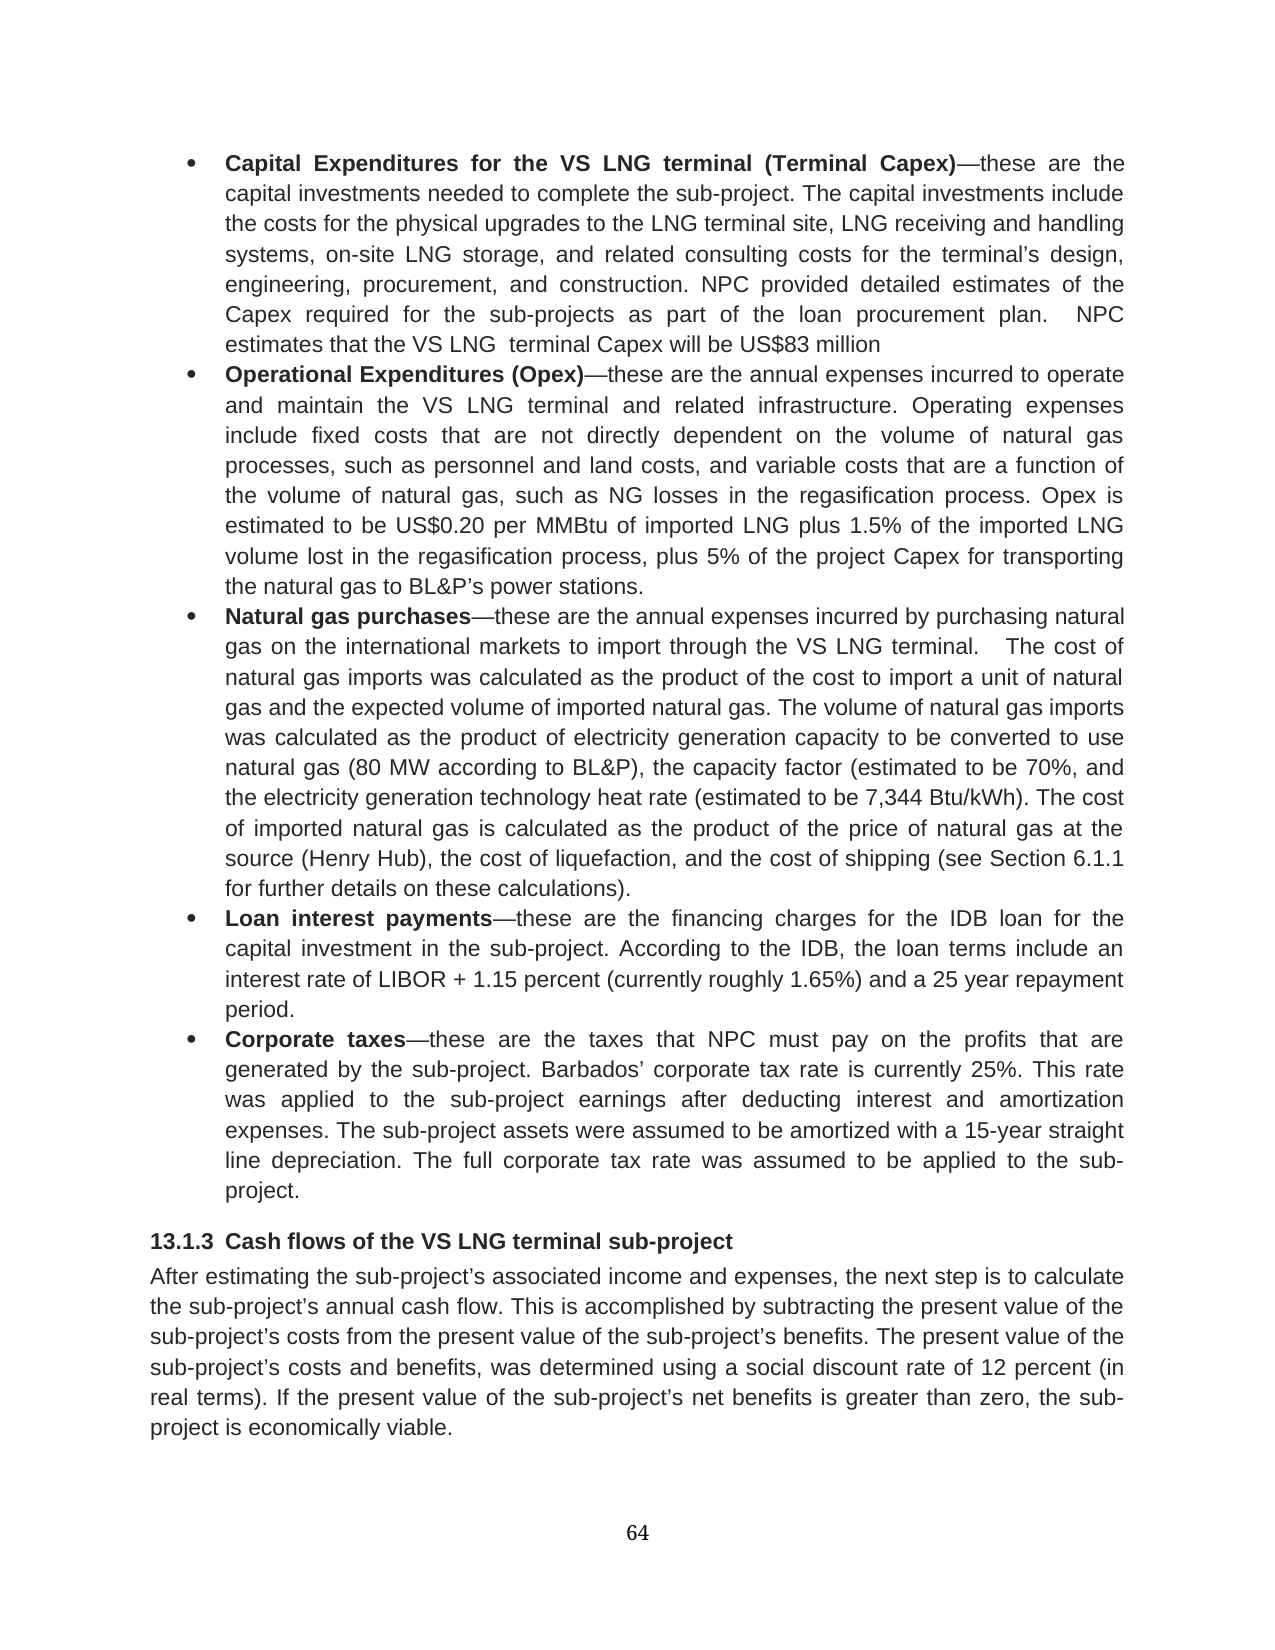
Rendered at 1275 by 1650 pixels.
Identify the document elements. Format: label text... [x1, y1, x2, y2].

list Natural gas purchases—these are the annual expenses incurred by purchasing natural gas on the international markets to import through the VS LNG terminal. The cost of natural gas imports was calculated as the product of the cost to import a unit of natural gas and the expected volume of imported natural gas. The volume of natural gas imports was calculated as the product of electricity generation capacity to be converted to use natural gas (80 MW according to BL&P), the capacity factor (estimated to be 70%, and the electricity generation technology heat rate (estimated to be 7,344 Btu/kWh). The cost of imported natural gas is calculated as the product of the price of natural gas at the source (Henry Hub), the cost of liquefaction, and the cost of shipping (see Section 6.1.1 for further details on these calculations). [187, 603, 1125, 901]
list Loan interest payments—these are the financing charges for the IDB loan for the capital investment in the sub-project. According to the IDB, the loan terms include an interest rate of LIBOR + 1.15 percent (currently roughly 1.65%) and a 25 year repayment period. [187, 905, 1125, 1022]
list Capital Expenditures for the VS LNG terminal (Terminal Capex)—these are the capital investments needed to complete the sub-project. The capital investments include the costs for the physical upgrades to the LNG terminal site, LNG receiving and handling systems, on-site LNG storage, and related consulting costs for the terminal’s design, engineering, procurement, and construction. NPC provided detailed estimates of the Capex required for the sub-projects as part of the loan procurement plan. NPC estimates that the VS LNG terminal Capex will be US$83 million [187, 150, 1125, 358]
list Corporate taxes—these are the taxes that NPC must pay on the profits that are generated by the sub-project. Barbados’ corporate tax rate is currently 25%. This rate was applied to the sub-project earnings after deducting interest and amortization expenses. The sub-project assets were assumed to be amortized with a 15-year straight line depreciation. The full corporate tax rate was assumed to be applied to the sub-project. [187, 1026, 1125, 1203]
subtitle Cash flows of the VS LNG terminal sub-project [150, 1228, 1125, 1254]
list Operational Expenditures (Opex)—these are the annual expenses incurred to operate and maintain the VS LNG terminal and related infrastructure. Operating expenses include fixed costs that are not directly dependent on the volume of natural gas processes, such as personnel and land costs, and variable costs that are a function of the volume of natural gas, such as NG losses in the regasification process. Opex is estimated to be US$0.20 per MMBtu of imported LNG plus 1.5% of the imported LNG volume lost in the regasification process, plus 5% of the project Capex for transporting the natural gas to BL&P’s power stations. [187, 361, 1125, 599]
text After estimating the sub-project’s associated income and expenses, the next step is to calculate the sub-project’s annual cash flow. This is accomplished by subtracting the present value of the sub-project’s costs from the present value of the sub-project’s benefits. The present value of the sub-project’s costs and benefits, was determined using a social discount rate of 12 percent (in real terms). If the present value of the sub-project’s net benefits is greater than zero, the sub-project is economically viable. [150, 1263, 1125, 1440]
